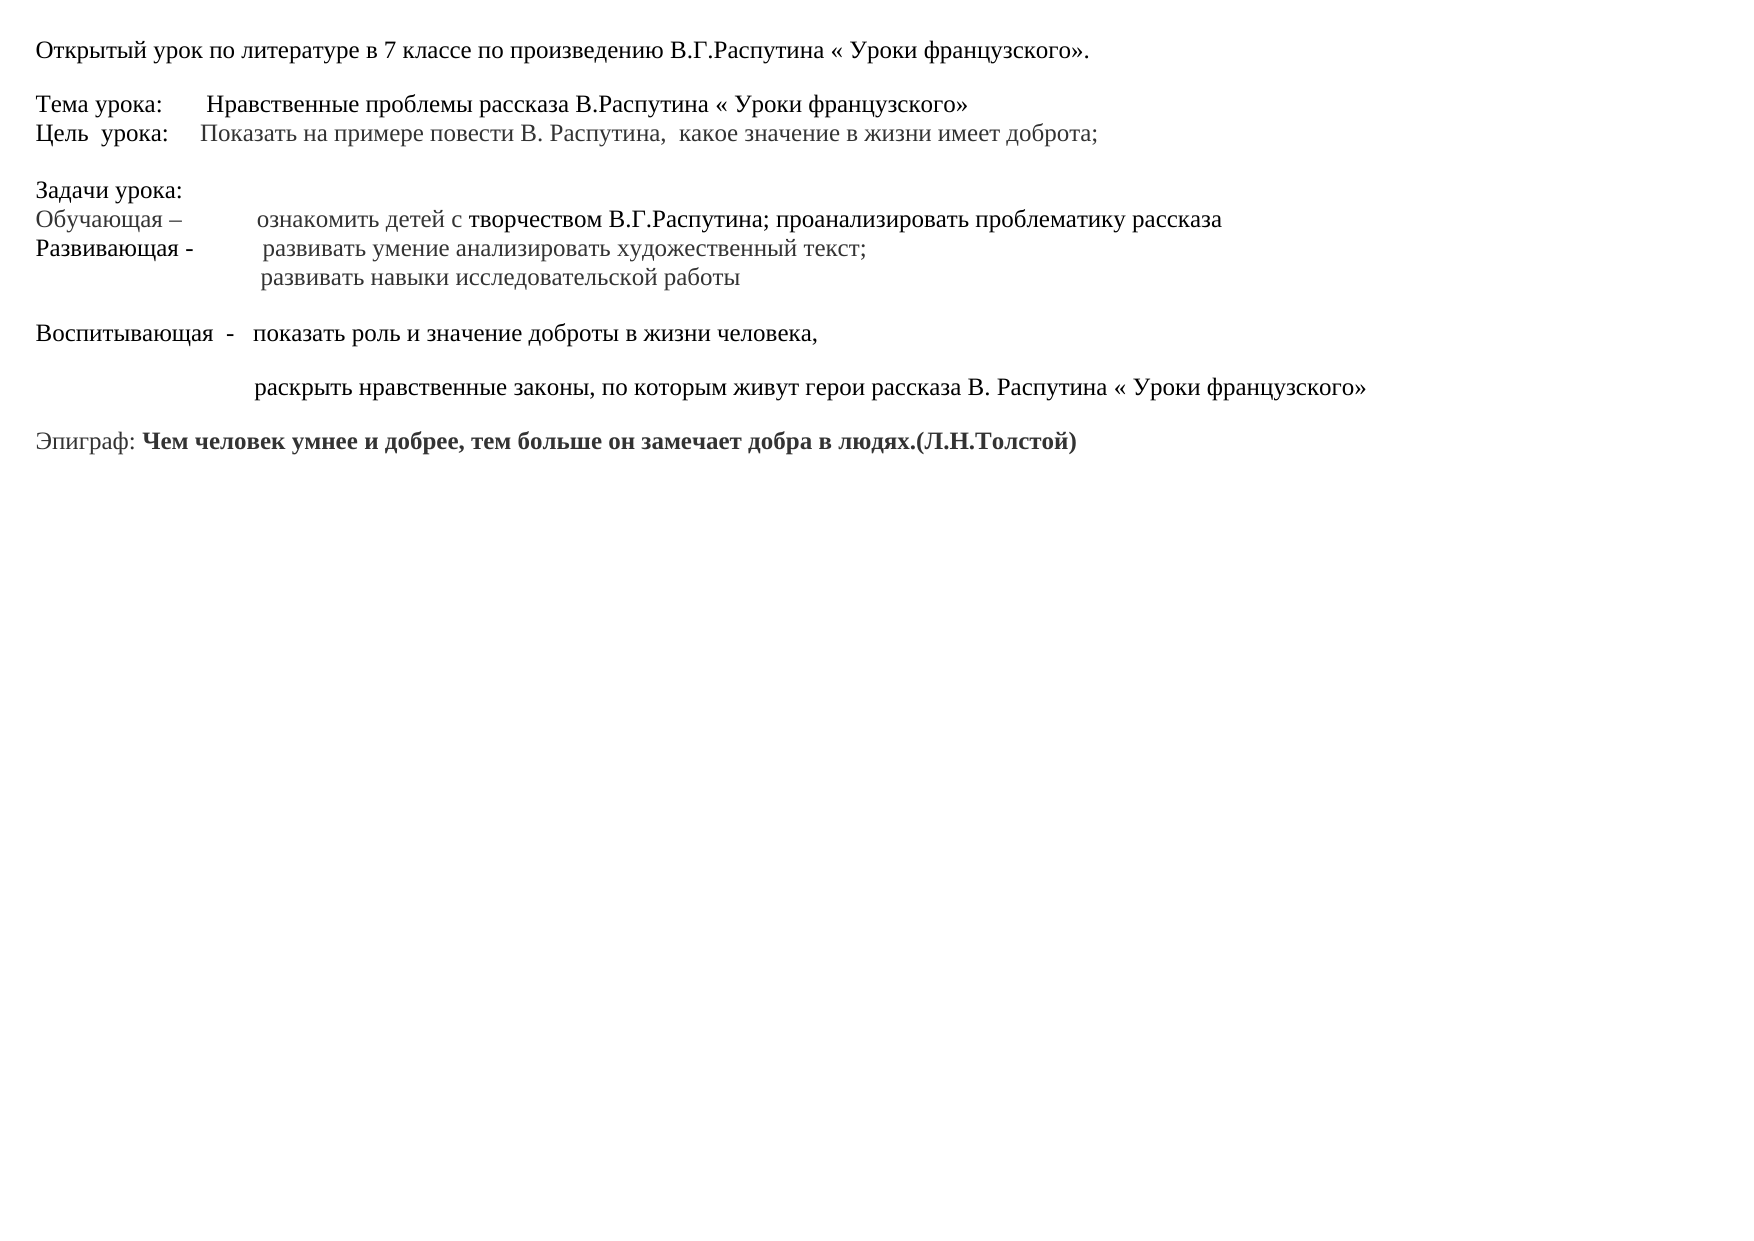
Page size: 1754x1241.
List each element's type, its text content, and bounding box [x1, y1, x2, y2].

text Цель урока: Показать на примере повести В. Распутина, какое значение в жизни имеет доброта; [35, 118, 1718, 147]
text Воспитывающая - показать роль и значение доброты в жизни человека, [35, 318, 1718, 347]
text Развивающая - развивать умение анализировать художественный текст; [35, 233, 1718, 262]
text раскрыть нравственные законы, по которым живут герои рассказа В. Распутина « Уроки французского» [35, 372, 1718, 401]
text Открытый урок по литературе в 7 классе по произведению В.Г.Распутина « Уроки французского». [35, 35, 1718, 64]
text Обучающая – ознакомить детей с творчеством В.Г.Распутина; проанализировать проблематику рассказа [35, 204, 1718, 233]
text Эпиграф: Чем человек умнее и добрее, тем больше он замечает добра в людях.(Л.Н.Толстой) [35, 426, 1718, 455]
text Тема урока: Нравственные проблемы рассказа В.Распутина « Уроки французского» [35, 89, 1718, 118]
text Задачи урока: [35, 176, 1718, 204]
text развивать навыки исследовательской работы [35, 262, 1718, 291]
